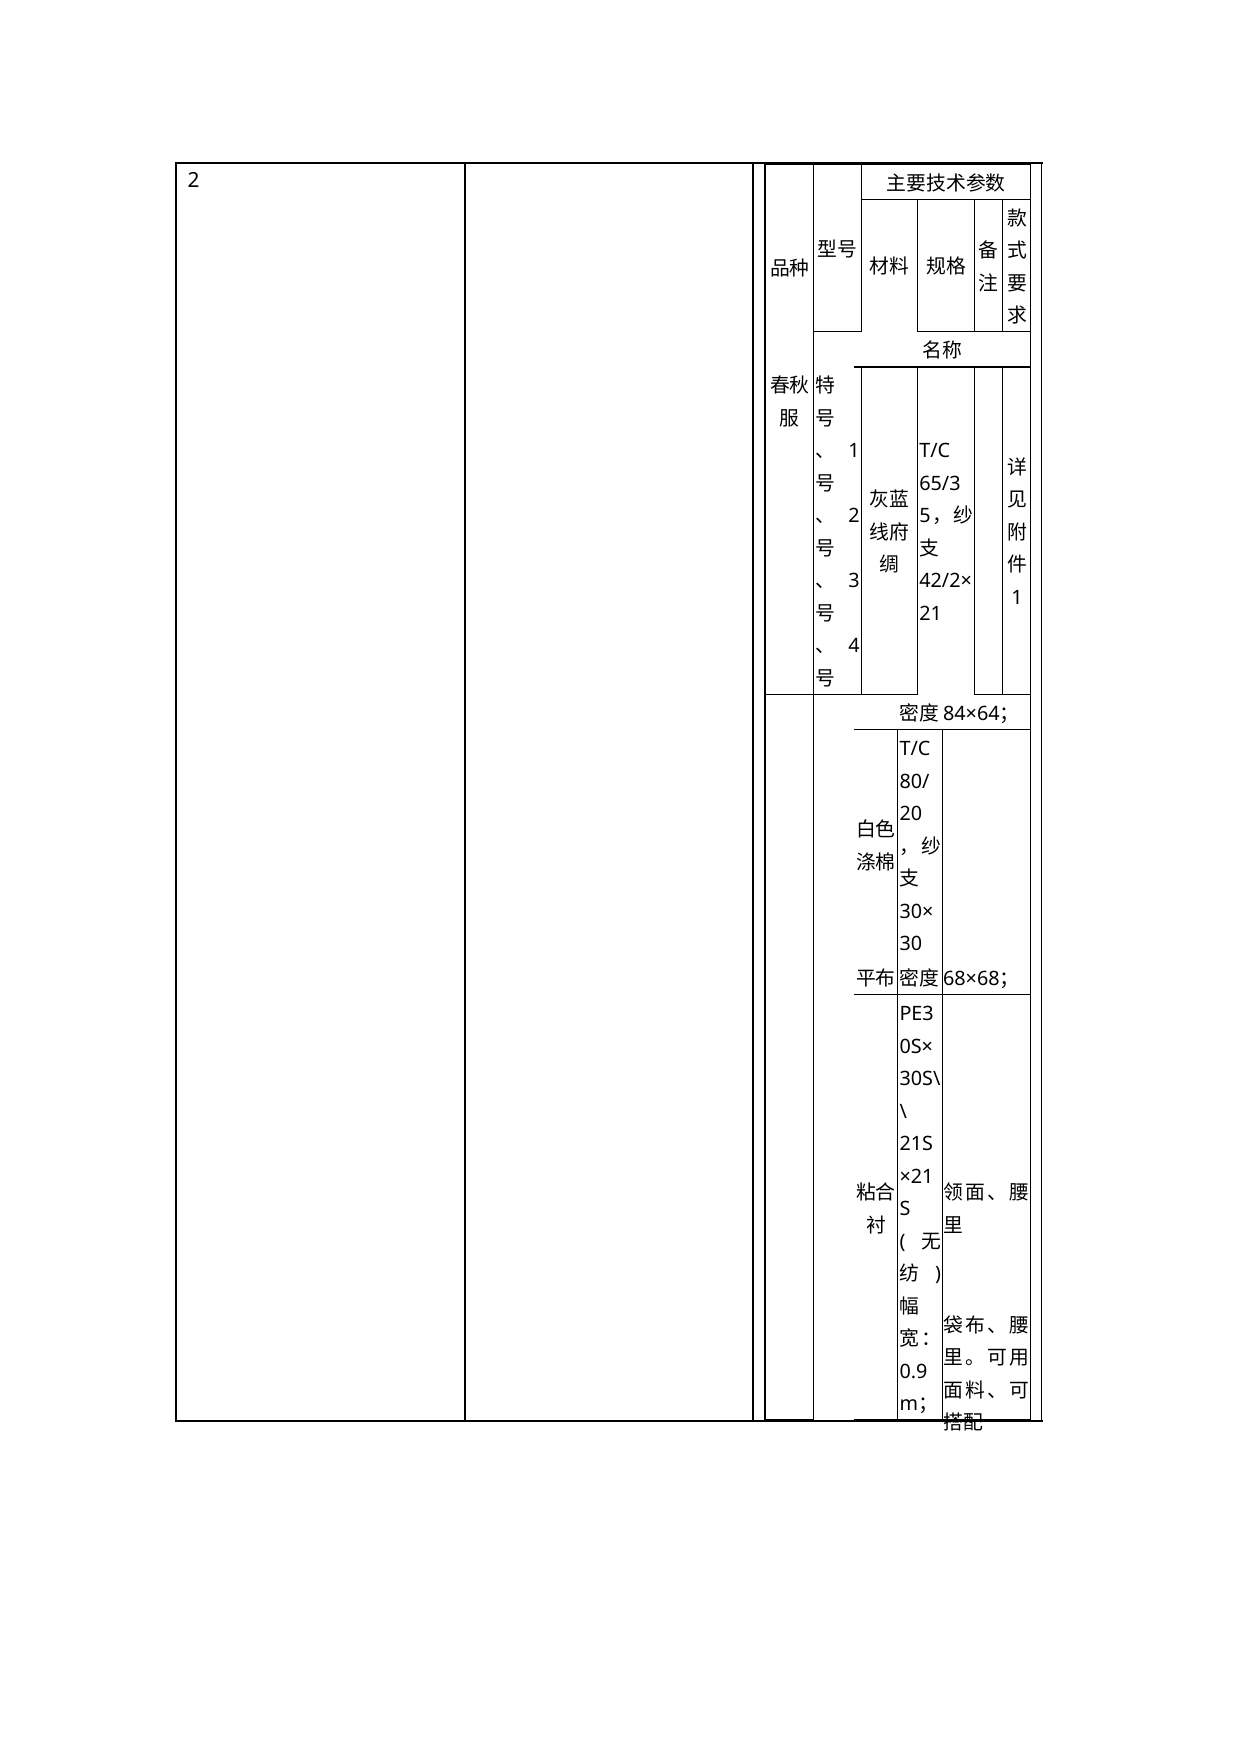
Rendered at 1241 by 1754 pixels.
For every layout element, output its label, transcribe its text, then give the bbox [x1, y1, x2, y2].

table_cell [766, 695, 813, 1419]
table_cell 2 [177, 164, 464, 1420]
table_cell [766, 165, 813, 694]
table_cell [814, 165, 861, 331]
table_cell [1031, 164, 1041, 1420]
table_cell [814, 368, 1030, 1420]
table_cell [814, 200, 1030, 694]
table_cell [862, 165, 1030, 199]
table_cell [754, 164, 764, 1420]
table_cell [466, 164, 752, 1420]
